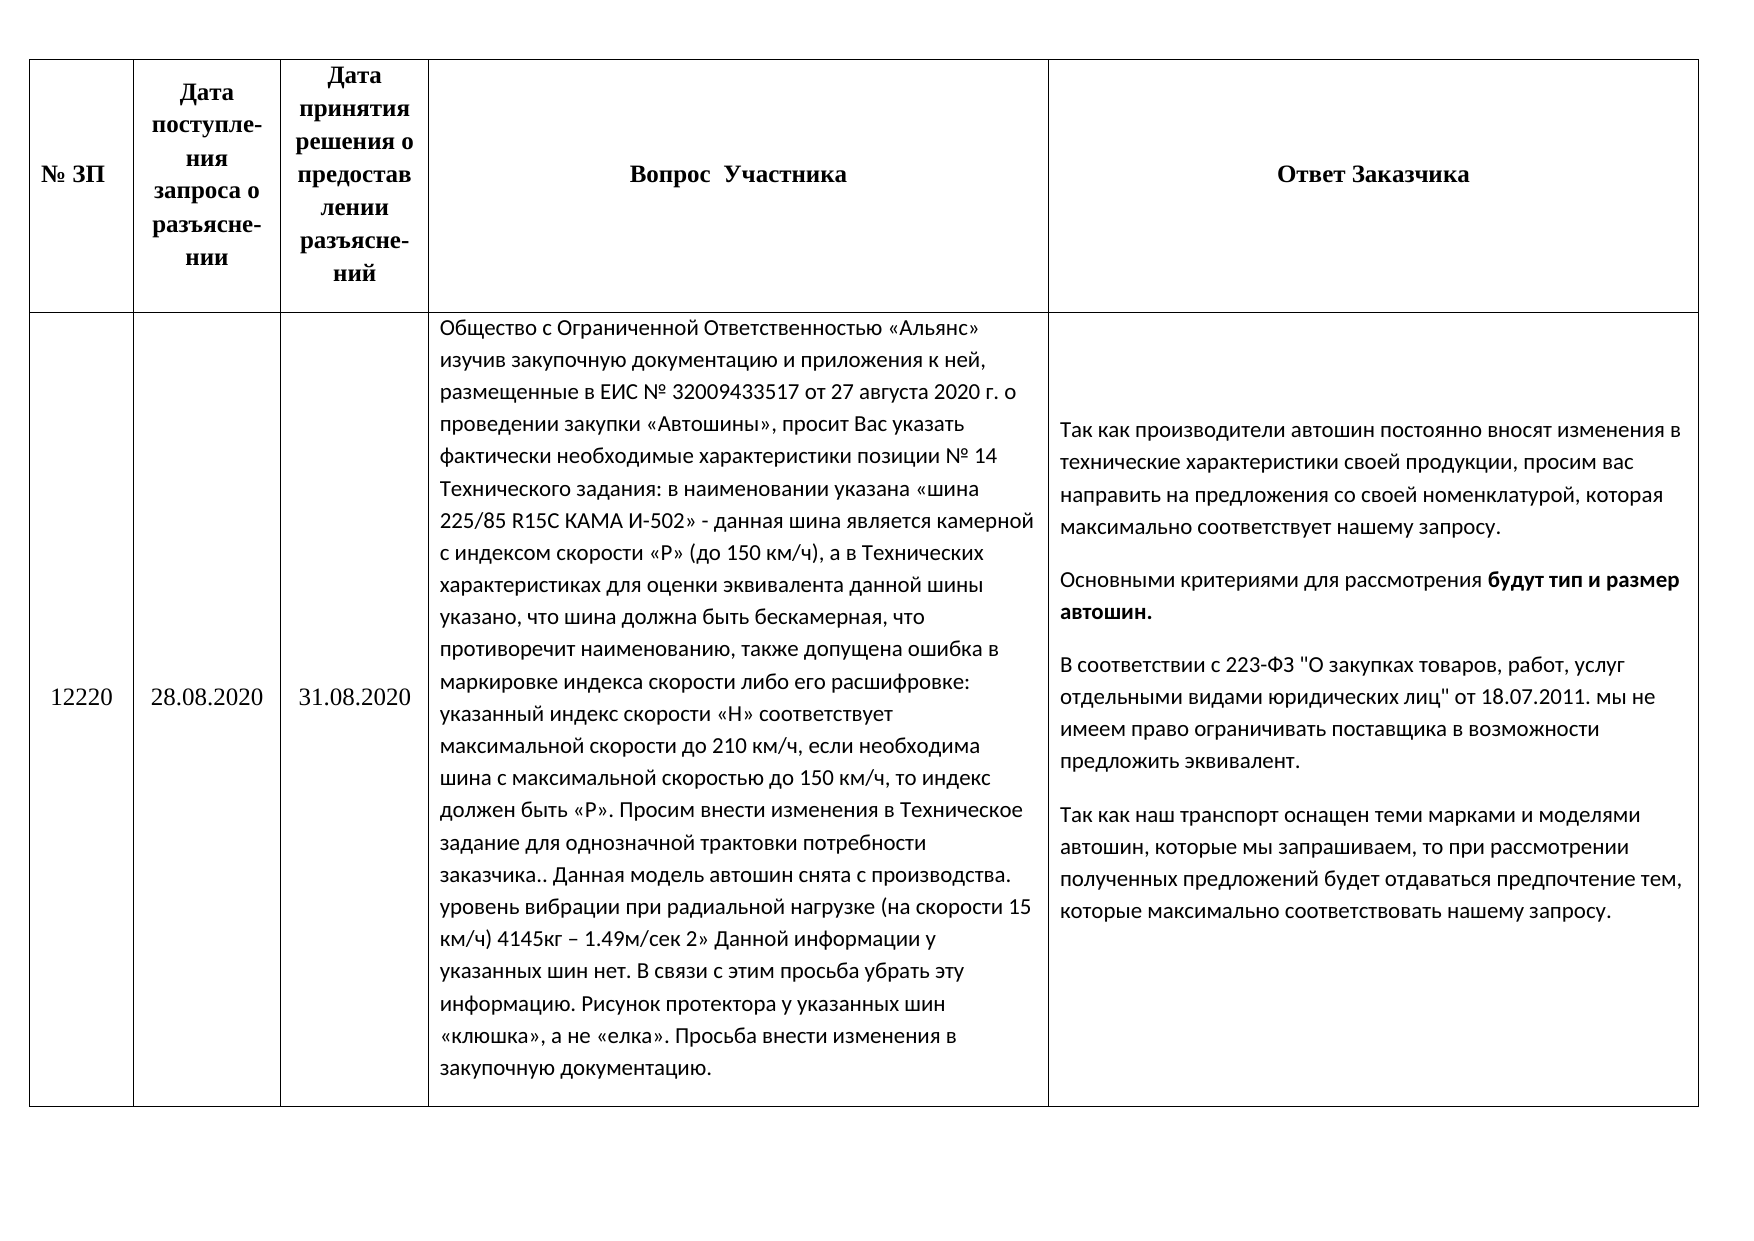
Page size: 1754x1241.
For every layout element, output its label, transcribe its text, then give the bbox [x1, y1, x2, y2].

table_cell 31.08.2020 [281, 313, 428, 1106]
table_header Ответ Заказчика [1049, 60, 1698, 312]
table_cell 12220 [30, 313, 133, 1106]
table_cell Так как производители автошин постоянно вносят изменения в технические характеристики своей продукции, просим вас направить на предложения со своей номенклатурой, которая максимально соответствует нашему запросу. Основными критериями для рассмотрения будут тип и размер автошин. В соответствии с 223-ФЗ "О закупках товаров, работ, услуг отдельными видами юридических лиц" от 18.07.2011. мы не имеем право ограничивать поставщика в возможности предложить эквивалент. Так как наш транспорт оснащен теми марками и моделями автошин, которые мы запрашиваем, то при рассмотрении полученных предложений будет отдаваться предпочтение тем, которые максимально соответствовать нашему запросу. [1049, 313, 1698, 1106]
table_header Дата принятия решения о предоставлении разъясне-ний [281, 60, 428, 312]
table_header Дата поступле-ния запроса о разъясне-нии [134, 60, 280, 312]
table_cell Общество с Ограниченной Ответственностью «Альянс» изучив закупочную документацию и приложения к ней, размещенные в ЕИС № 32009433517 от 27 августа 2020 г. о проведении закупки «Автошины», просит Вас указать фактически необходимые характеристики позиции № 14 Технического задания: в наименовании указана «шина 225/85 R15С КАМА И-502» - данная шина является камерной с индексом скорости «Р» (до 150 км/ч), а в Технических характеристиках для оценки эквивалента данной шины указано, что шина должна быть бескамерная, что противоречит наименованию, также допущена ошибка в маркировке индекса скорости либо его расшифровке: указанный индекс скорости «Н» соответствует максимальной скорости до 210 км/ч, если необходима шина с максимальной скоростью до 150 км/ч, то индекс должен быть «Р». Просим внести изменения в Техническое задание для однозначной трактовки потребности заказчика.. Данная модель автошин снята с производства. уровень вибрации при радиальной нагрузке (на скорости 15 км/ч) 4145кг – 1.49м/сек 2» Данной информации у указанных шин нет. В связи с этим просьба убрать эту информацию. Рисунок протектора у указанных шин «клюшка», а не «елка». Просьба внести изменения в закупочную документацию. [429, 313, 1048, 1106]
table_cell 28.08.2020 [134, 313, 280, 1106]
table_header Вопрос Участника [429, 60, 1048, 312]
table_header № ЗП [30, 60, 133, 312]
